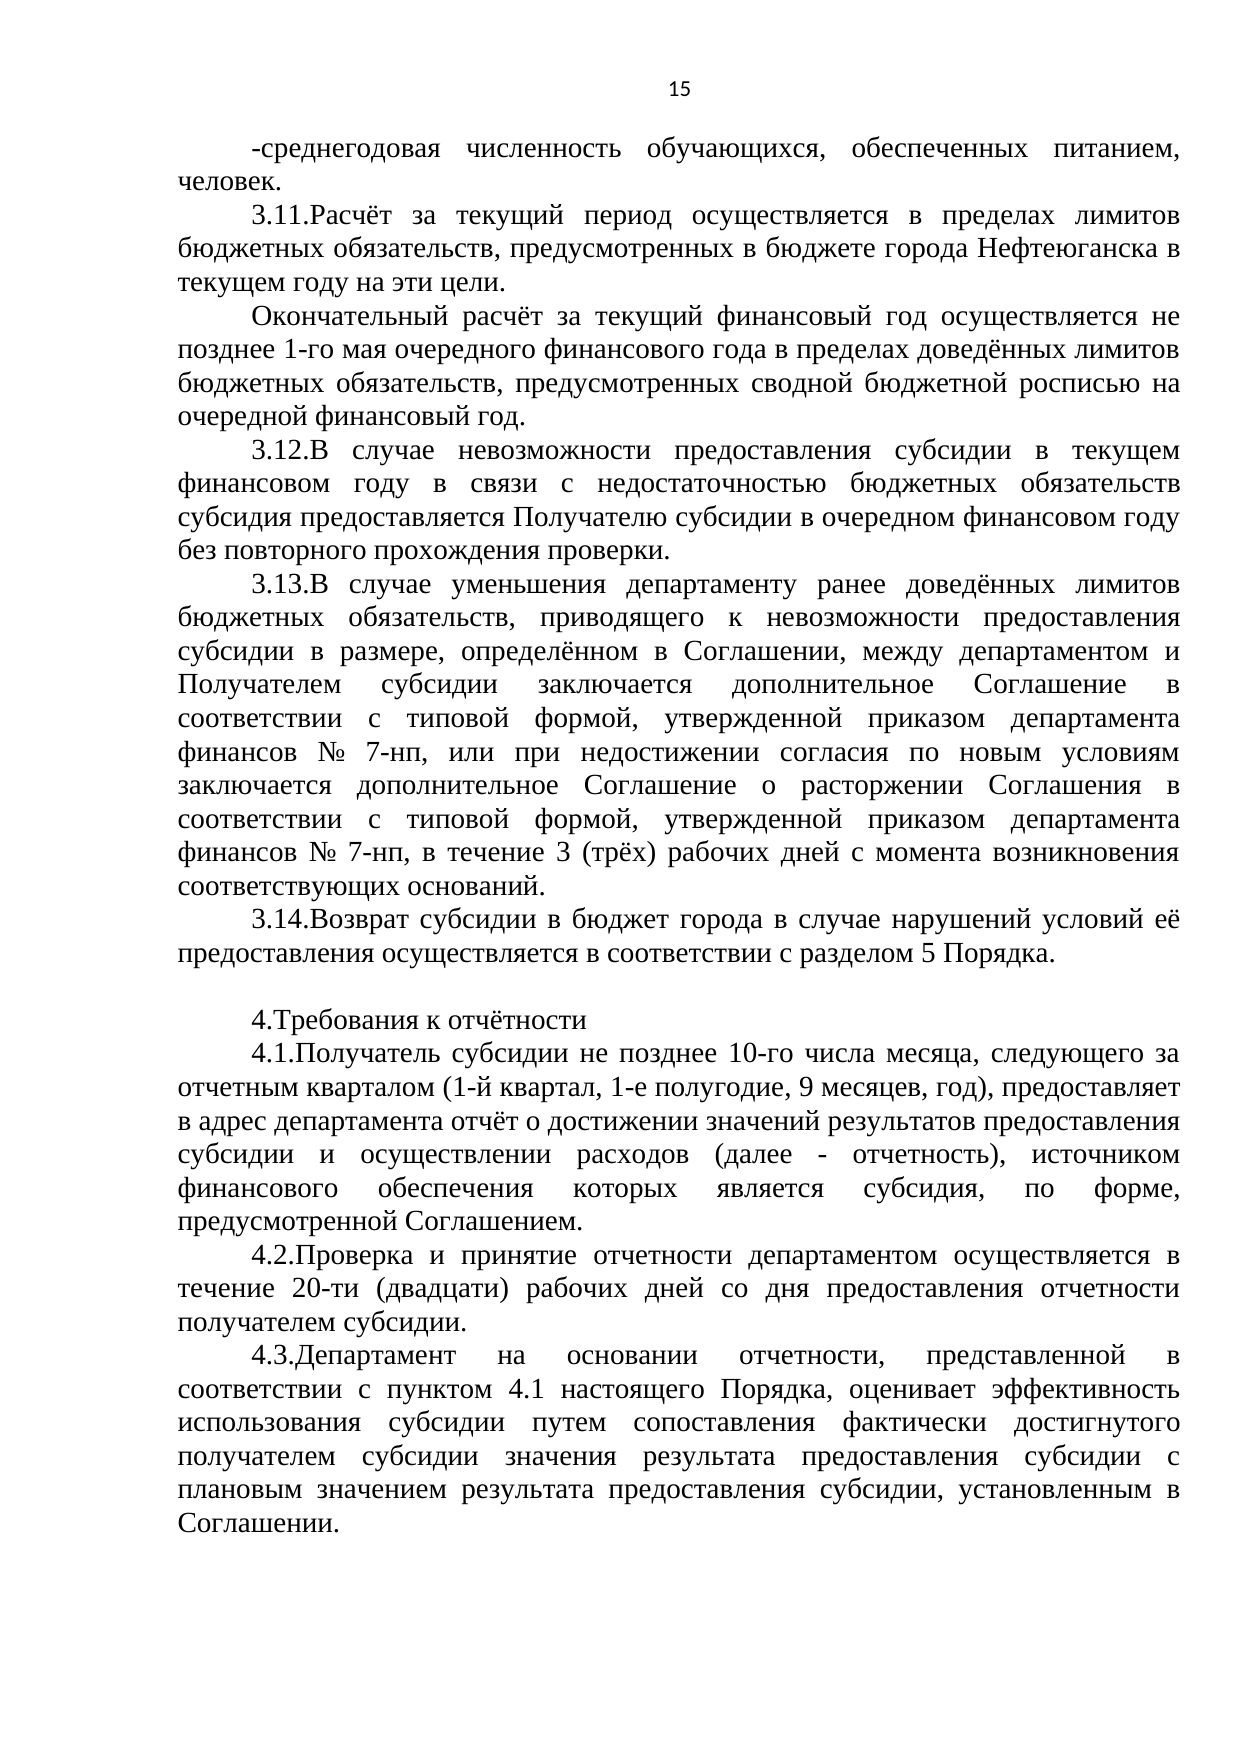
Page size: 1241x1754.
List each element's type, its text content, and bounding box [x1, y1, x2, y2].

text 4.3.Департамент на основании отчетности, представленной в соответствии с пунктом 4.1 настоящего Порядка, оценивает эффективность использования субсидии путем сопоставления фактически достигнутого получателем субсидии значения результата предоставления субсидии с плановым значением результата предоставления субсидии, установленным в Соглашении. [177, 1337, 1181, 1539]
text 3.14.Возврат субсидии в бюджет города в случае нарушений условий её предоставления осуществляется в соответствии с разделом 5 Порядка. [177, 901, 1181, 968]
text 4.1.Получатель субсидии не позднее 10-го числа месяца, следующего за отчетным кварталом (1-й квартал, 1-е полугодие, 9 месяцев, год), предоставляет в адрес департамента отчёт о достижении значений результатов предоставления субсидии и осуществлении расходов (далее - отчетность), источником финансового обеспечения которых является субсидия, по форме, предусмотренной Соглашением. [177, 1036, 1181, 1237]
text 4.Требования к отчётности [177, 1002, 1181, 1036]
text 3.11.Расчёт за текущий период осуществляется в пределах лимитов бюджетных обязательств, предусмотренных в бюджете города Нефтеюганска в текущем году на эти цели. [177, 197, 1181, 298]
text -среднегодовая численность обучающихся, обеспеченных питанием, человек. [177, 130, 1181, 197]
text Окончательный расчёт за текущий финансовый год осуществляется не позднее 1-го мая очередного финансового года в пределах доведённых лимитов бюджетных обязательств, предусмотренных сводной бюджетной росписью на очередной финансовый год. [177, 298, 1181, 432]
text 4.2.Проверка и принятие отчетности департаментом осуществляется в течение 20-ти (двадцати) рабочих дней со дня предоставления отчетности получателем субсидии. [177, 1237, 1181, 1337]
text 3.12.В случае невозможности предоставления субсидии в текущем финансовом году в связи с недостаточностью бюджетных обязательств субсидия предоставляется Получателю субсидии в очередном финансовом году без повторного прохождения проверки. [177, 432, 1181, 566]
text 3.13.В случае уменьшения департаменту ранее доведённых лимитов бюджетных обязательств, приводящего к невозможности предоставления субсидии в размере, определённом в Соглашении, между департаментом и Получателем субсидии заключается дополнительное Соглашение в соответствии с типовой формой, утвержденной приказом департамента финансов № 7-нп, или при недостижении согласия по новым условиям заключается дополнительное Соглашение о расторжении Соглашения в соответствии с типовой формой, утвержденной приказом департамента финансов № 7-нп, в течение 3 (трёх) рабочих дней с момента возникновения соответствующих оснований. [177, 566, 1181, 901]
